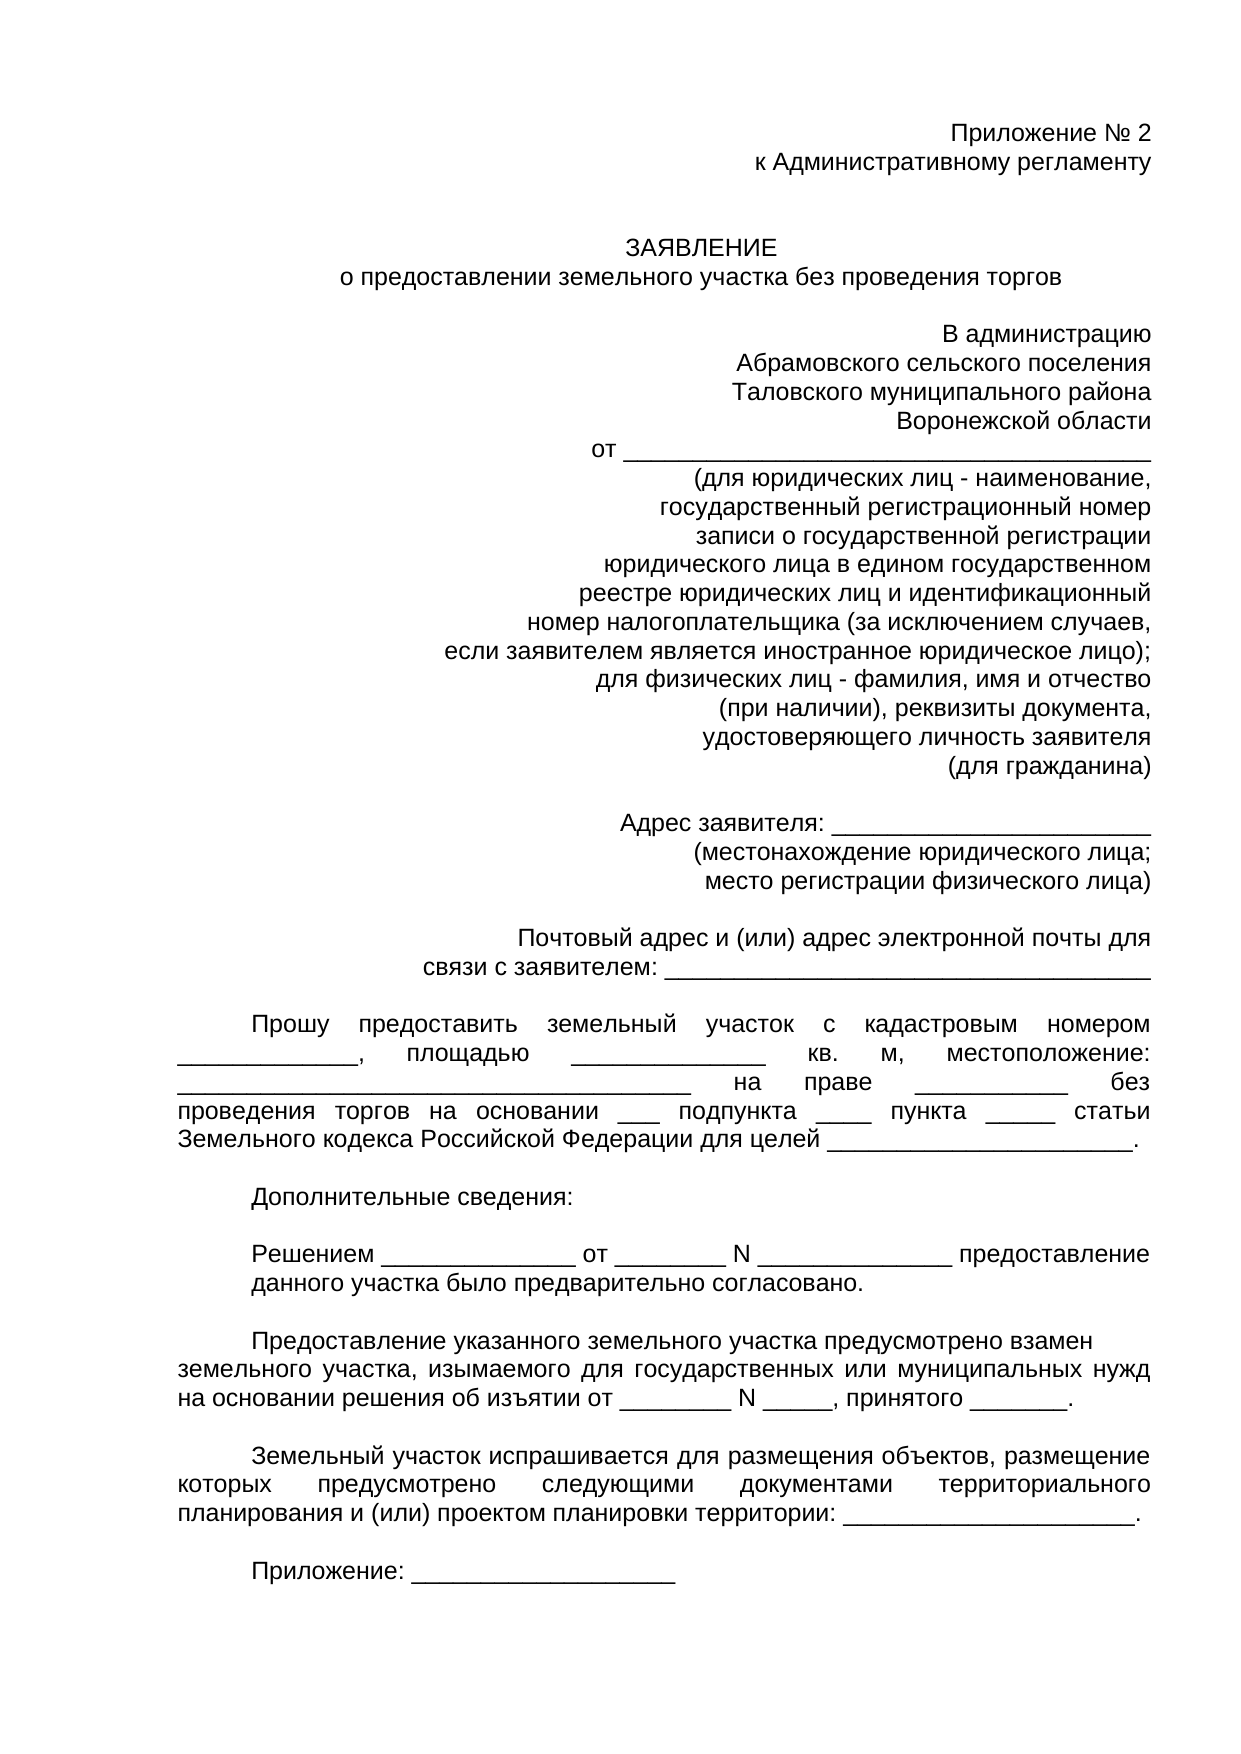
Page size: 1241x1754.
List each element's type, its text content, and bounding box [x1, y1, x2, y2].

text если заявителем является иностранное юридическое лицо); [177, 636, 1152, 664]
text удостоверяющего личность заявителя [177, 722, 1152, 751]
text от ______________________________________ [177, 434, 1152, 463]
text В администрацию [177, 319, 1152, 348]
text земельного участка, изымаемого для государственных или муниципальных нужд на основании решения об изъятии от ________ N _____, принятого _______. [177, 1354, 1152, 1412]
text ЗАЯВЛЕНИЕ [177, 233, 1152, 262]
text (для гражданина) [177, 751, 1152, 779]
text Дополнительные сведения: [177, 1182, 1152, 1211]
text о предоставлении земельного участка без проведения торгов [177, 262, 1152, 291]
text Воронежской области [177, 406, 1152, 434]
text Абрамовского сельского поселения [177, 348, 1152, 377]
text Прошу предоставить земельный участок с кадастровым номером _____________, площадью ______________ кв. м, местоположение: _____________________________________ на праве ___________ без проведения торгов на основании ___ подпункта ____ пункта _____ статьи Земельного кодекса Российской Федерации для целей ______________________. [177, 1009, 1152, 1153]
text (при наличии), реквизиты документа, [177, 693, 1152, 722]
text (местонахождение юридического лица; [177, 837, 1152, 866]
text Приложение: ___________________ [177, 1556, 1152, 1584]
text для физических лиц - фамилия, имя и отчество [177, 664, 1152, 693]
text реестре юридических лиц и идентификационный [177, 578, 1152, 607]
text Земельный участок испрашивается для размещения объектов, размещение которых предусмотрено следующими документами территориального планирования и (или) проектом планировки территории: _____________________. [177, 1441, 1152, 1527]
text данного участка было предварительно согласовано. [177, 1268, 1152, 1297]
text юридического лица в едином государственном [177, 549, 1152, 578]
text Таловского муниципального района [177, 377, 1152, 406]
text Предоставление указанного земельного участка предусмотрено взамен [177, 1326, 1152, 1354]
text Адрес заявителя: _______________________ [177, 808, 1152, 837]
text государственный регистрационный номер [177, 492, 1152, 521]
text (для юридических лиц - наименование, [177, 463, 1152, 492]
text связи с заявителем: ___________________________________ [177, 952, 1152, 981]
text Почтовый адрес и (или) адрес электронной почты для [177, 923, 1152, 952]
text Приложение № 2 [177, 118, 1152, 147]
text номер налогоплательщика (за исключением случаев, [177, 607, 1152, 636]
text место регистрации физического лица) [177, 866, 1152, 894]
text записи о государственной регистрации [177, 521, 1152, 549]
text Решением ______________ от ________ N ______________ предоставление [177, 1239, 1152, 1268]
text к Административному регламенту [177, 147, 1152, 176]
